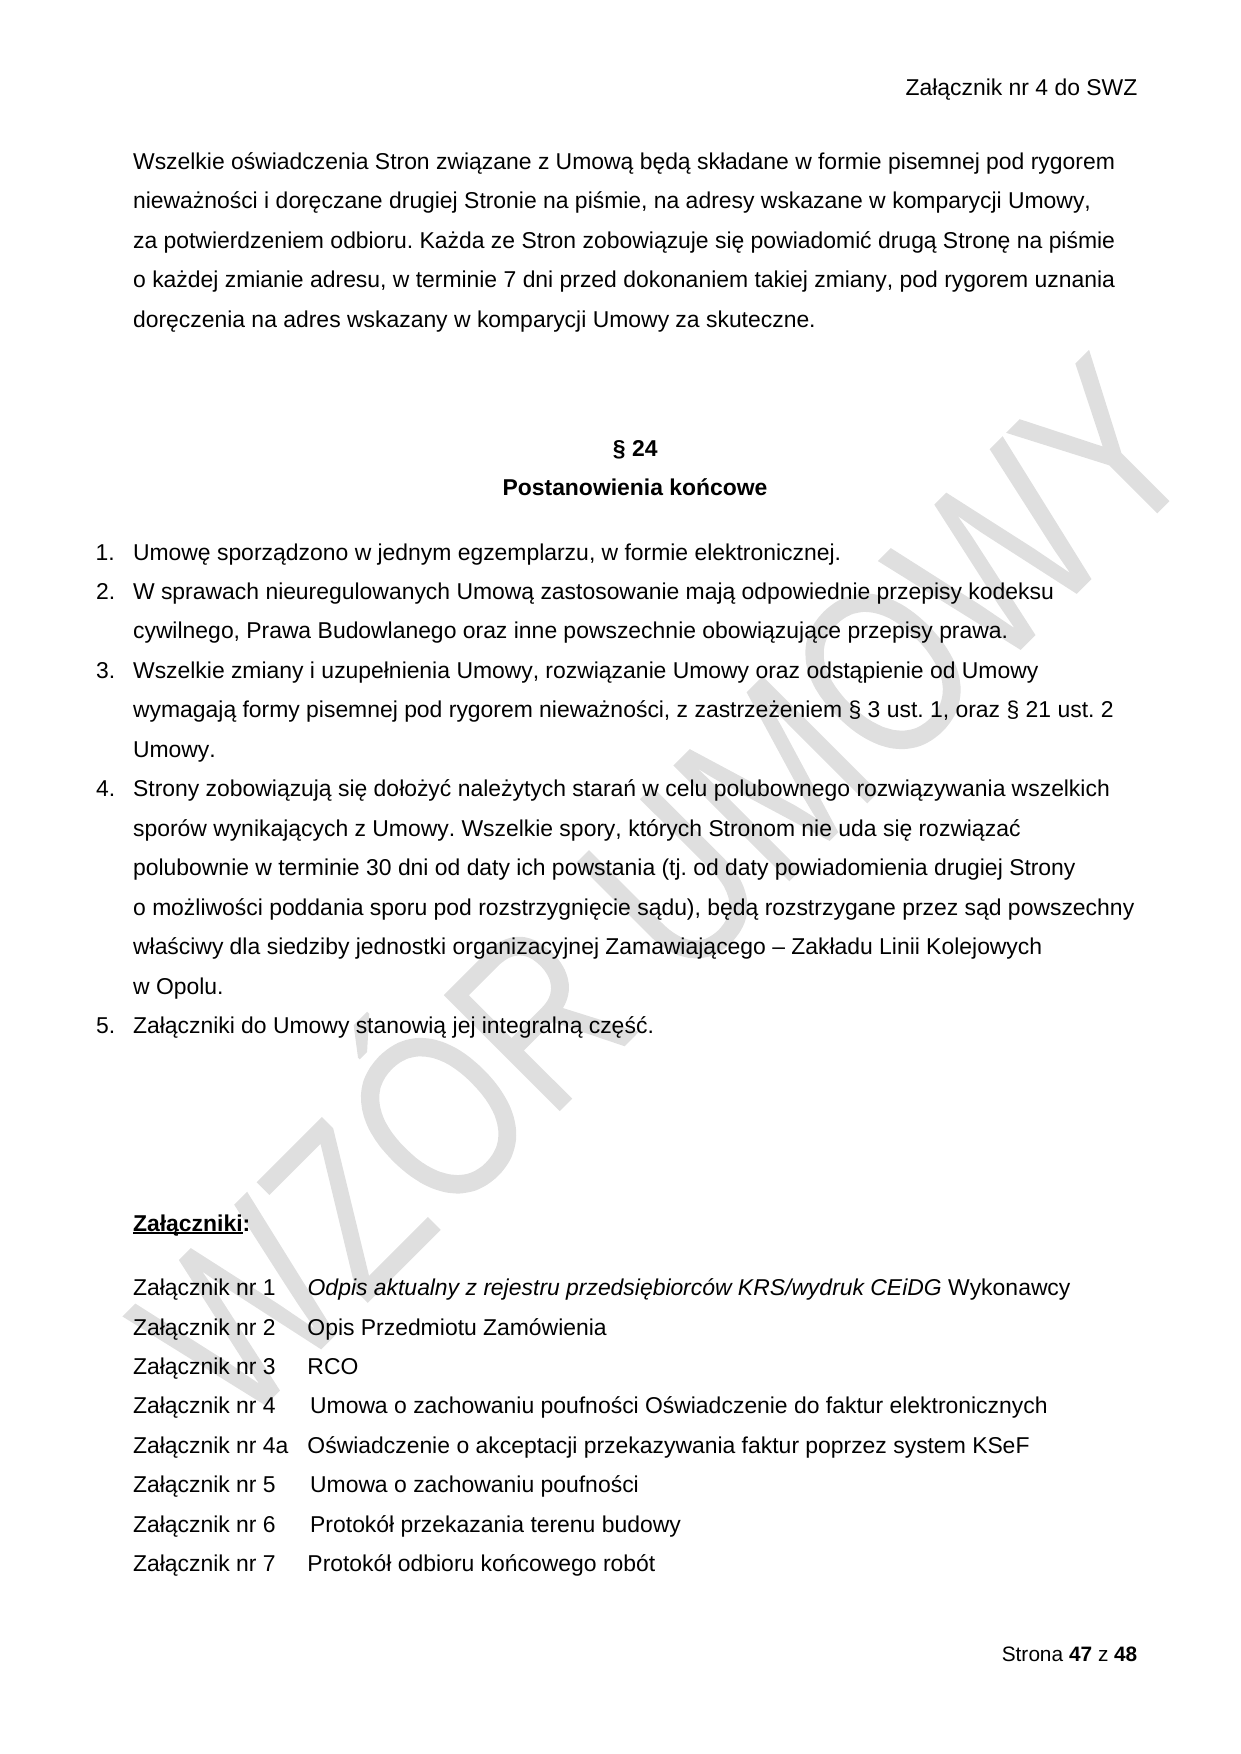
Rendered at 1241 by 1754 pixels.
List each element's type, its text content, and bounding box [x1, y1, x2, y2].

text § 24 [133, 434, 1137, 461]
text Załącznik nr 4a Oświadczenie o akceptacji przekazywania faktur poprzez system KSeF [133, 1432, 1137, 1458]
list Wszelkie zmiany i uzupełnienia Umowy, rozwiązanie Umowy oraz odstąpienie od Umowy wymagają formy pisemnej pod rygorem nieważności, z zastrzeżeniem § 3 ust. 1, oraz § 21 ust. 2 Umowy. [96, 657, 1137, 762]
text Postanowienia końcowe [133, 474, 1137, 500]
text Załącznik nr 5 Umowa o zachowaniu poufności [133, 1471, 1137, 1498]
text Załączniki: [133, 1209, 1137, 1236]
text Załącznik nr 7 Protokół odbioru końcowego robót [133, 1550, 1137, 1577]
list Załączniki do Umowy stanowią jej integralną część. [96, 1012, 1137, 1038]
text Załącznik nr 2 Opis Przedmiotu Zamówienia [133, 1313, 1137, 1340]
text Załącznik nr 1 Odpis aktualny z rejestru przedsiębiorców KRS/wydruk CEiDG Wykonawcy [133, 1274, 1137, 1300]
list Strony zobowiązują się dołożyć należytych starań w celu polubownego rozwiązywania wszelkich sporów wynikających z Umowy. Wszelkie spory, których Stronom nie uda się rozwiązać polubownie w terminie 30 dni od daty ich powstania (tj. od daty powiadomienia drugiej Strony o możliwości poddania sporu pod rozstrzygnięcie sądu), będą rozstrzygane przez sąd powszechny właściwy dla siedziby jednostki organizacyjnej Zamawiającego – Zakładu Linii Kolejowych w Opolu. [96, 775, 1137, 999]
list Umowę sporządzono w jednym egzemplarzu, w formie elektronicznej. [95, 538, 1137, 565]
text Załącznik nr 6 Protokół przekazania terenu budowy [133, 1511, 1137, 1537]
list W sprawach nieuregulowanych Umową zastosowanie mają odpowiednie przepisy kodeksu cywilnego, Prawa Budowlanego oraz inne powszechnie obowiązujące przepisy prawa. [96, 578, 1137, 644]
text Załącznik nr 4 Umowa o zachowaniu poufności Oświadczenie do faktur elektronicznych [133, 1392, 1137, 1419]
text Załącznik nr 3 RCO [133, 1353, 1137, 1379]
text Wszelkie oświadczenia Stron związane z Umową będą składane w formie pisemnej pod rygorem nieważności i doręczane drugiej Stronie na piśmie, na adresy wskazane w komparycji Umowy, za potwierdzeniem odbioru. Każda ze Stron zobowiązuje się powiadomić drugą Stronę na piśmie o każdej zmianie adresu, w terminie 7 dni przed dokonaniem takiej zmiany, pod rygorem uznania doręczenia na adres wskazany w komparycji Umowy za skuteczne. [133, 148, 1137, 332]
